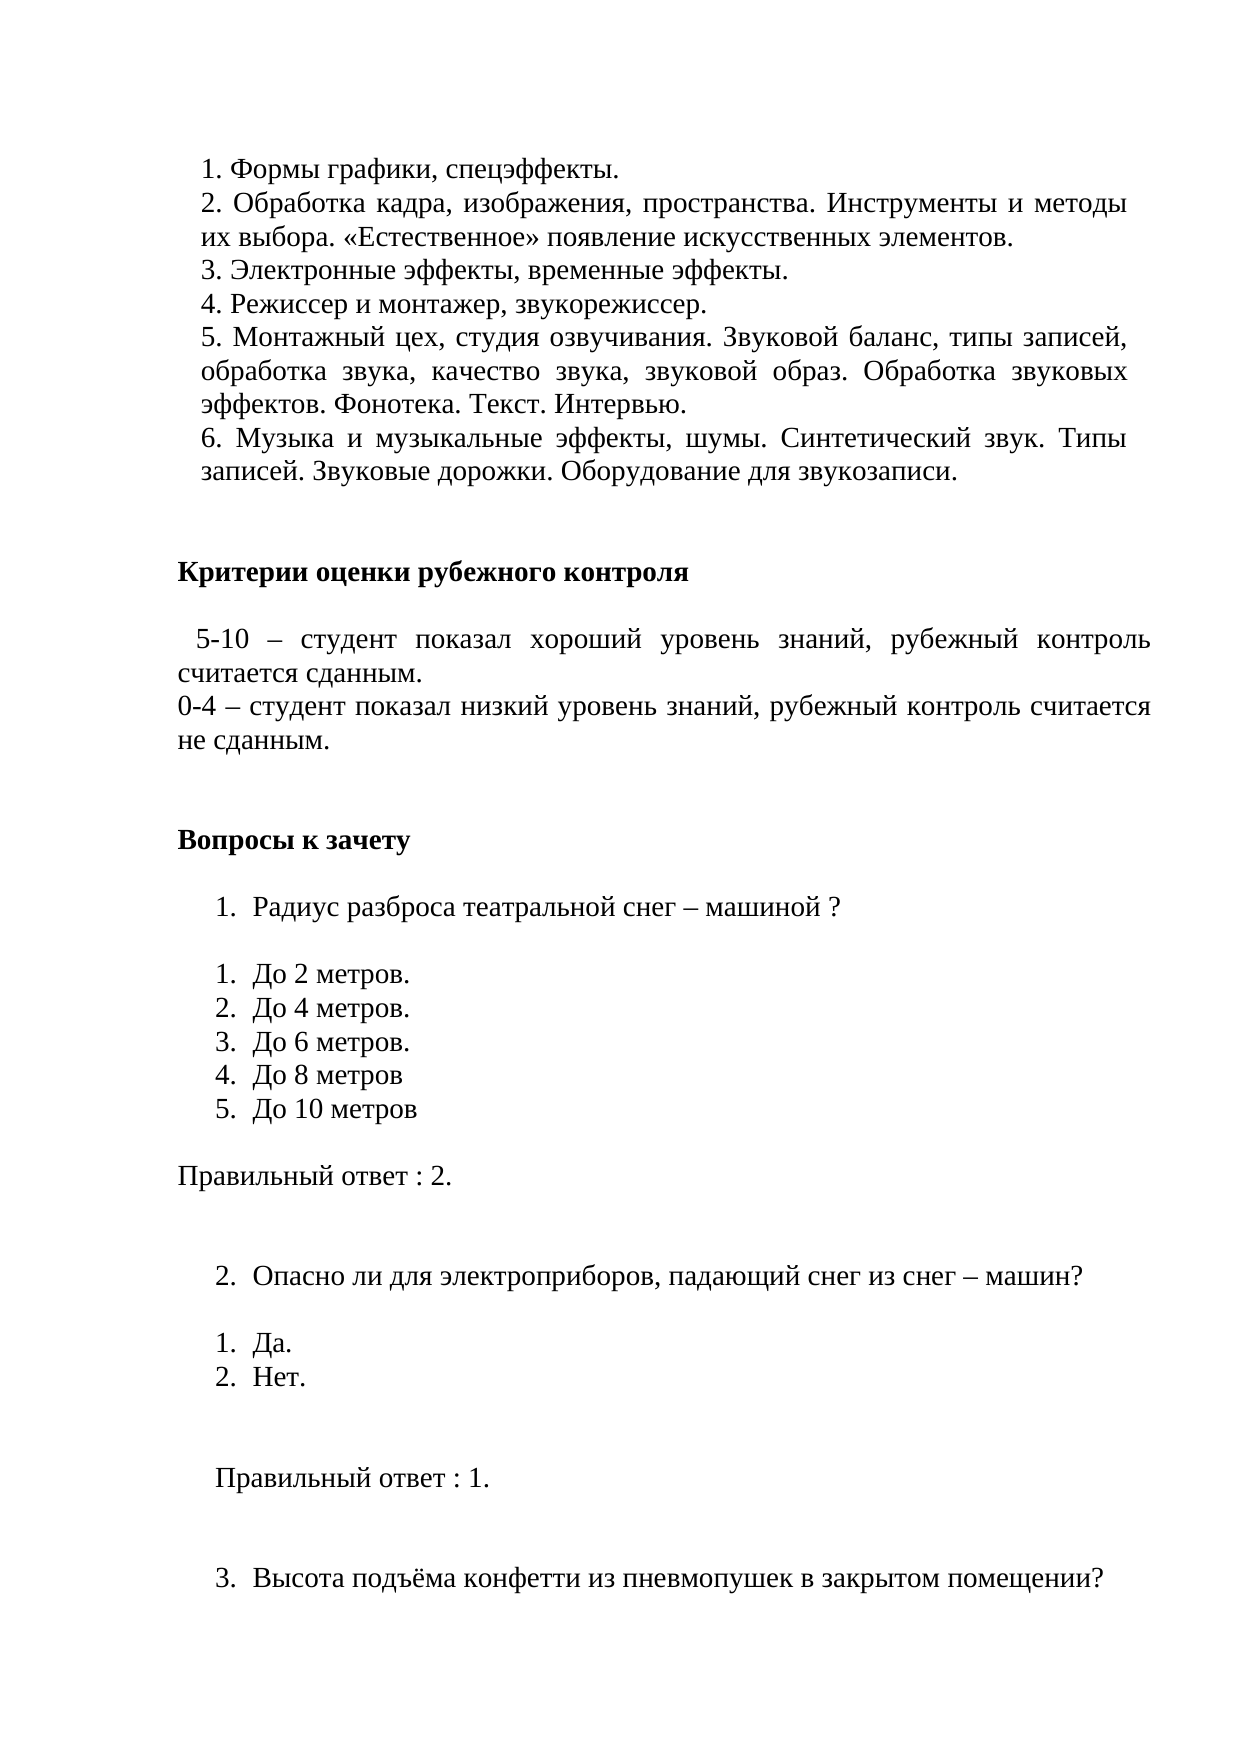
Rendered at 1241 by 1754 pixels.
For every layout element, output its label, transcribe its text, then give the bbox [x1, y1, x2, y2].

text 4. Режиссер и монтажер, звукорежиссер. [201, 286, 1128, 319]
list Радиус разброса театральной снег – машиной ? [215, 889, 1152, 923]
text 2. Обработка кадра, изображения, пространства. Инструменты и методы их выбора. «Естественное» появление искусственных элементов. [201, 185, 1128, 252]
list Да. [215, 1326, 1152, 1359]
list Опасно ли для электроприборов, падающий снег из снег – машин? [215, 1258, 1152, 1292]
text 3. Электронные эффекты, временные эффекты. [201, 252, 1128, 286]
list До 4 метров. [215, 990, 1152, 1024]
text 5. Монтажный цех, студия озвучивания. Звуковой баланс, типы записей, обработка звука, качество звука, звуковой образ. Обработка звуковых эффектов. Фонотека. Текст. Интервью. [201, 319, 1128, 420]
list До 2 метров. [215, 957, 1152, 990]
list Нет. [215, 1359, 1152, 1393]
text 0-4 – студент показал низкий уровень знаний, рубежный контроль считается не сданным. [177, 688, 1152, 755]
text 6. Музыка и музыкальные эффекты, шумы. Синтетический звук. Типы записей. Звуковые дорожки. Оборудование для звукозаписи. [201, 420, 1128, 487]
text Правильный ответ : 1. [215, 1460, 1152, 1493]
list Высота подъёма конфетти из пневмопушек в закрытом помещении? [215, 1560, 1152, 1594]
text Вопросы к зачету [177, 822, 1152, 856]
list До 6 метров. [215, 1024, 1152, 1057]
text 1. Формы графики, спецэффекты. [201, 152, 1128, 185]
list До 10 метров [215, 1091, 1152, 1124]
text Критерии оценки рубежного контроля [177, 554, 1152, 588]
text 5-10 – студент показал хороший уровень знаний, рубежный контроль считается сданным. [177, 621, 1152, 688]
list До 8 метров [215, 1057, 1152, 1091]
text Правильный ответ : 2. [177, 1158, 1152, 1191]
